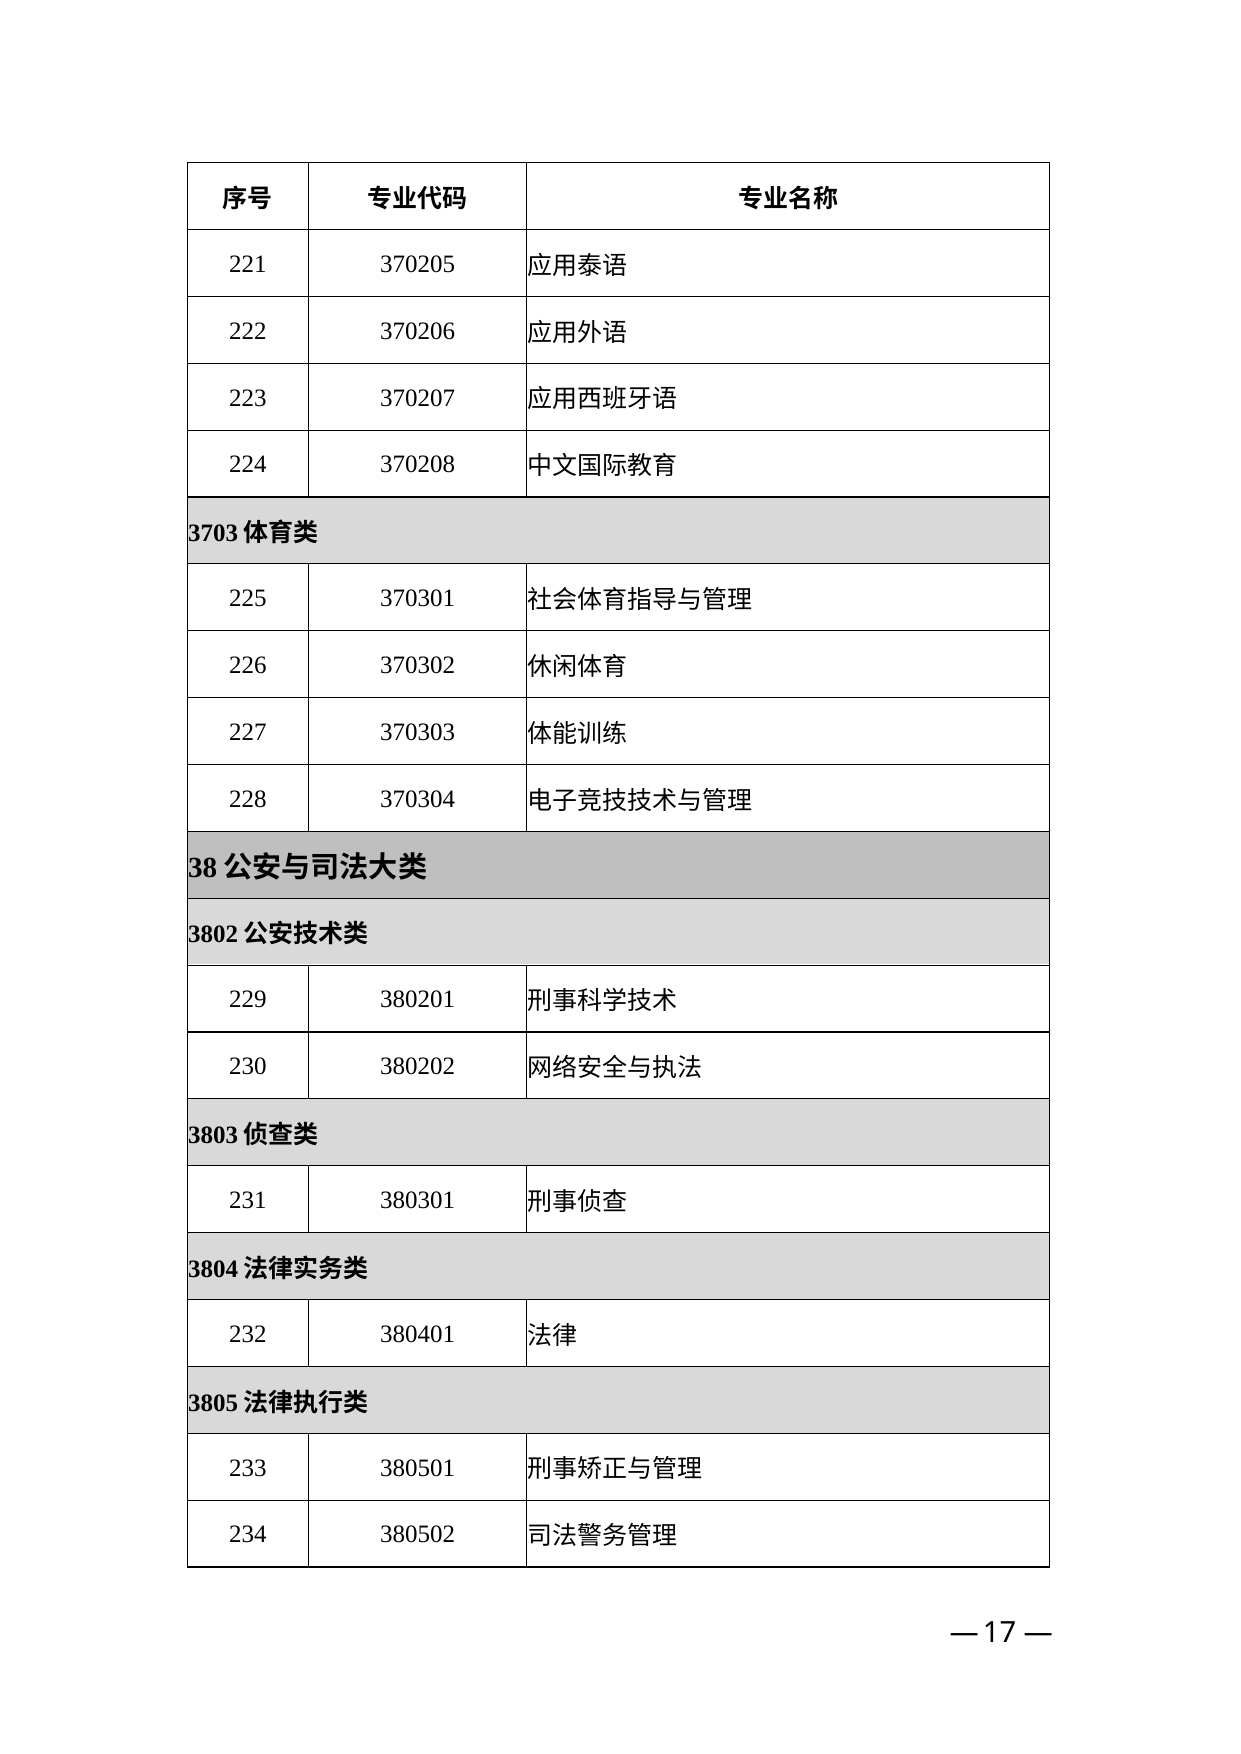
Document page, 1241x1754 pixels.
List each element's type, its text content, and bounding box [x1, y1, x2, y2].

table_cell 380401 [309, 1300, 526, 1366]
table_cell 370303 [309, 698, 526, 764]
table_cell 3805法律执行类 [188, 1367, 1049, 1433]
table_cell 休闲体育 [527, 631, 1049, 697]
table_cell 法律 [527, 1300, 1049, 1366]
table_cell 网络安全与执法 [527, 1033, 1049, 1098]
table_cell 刑事矫正与管理 [527, 1434, 1049, 1499]
table_cell 221 [188, 230, 308, 296]
table_cell 370208 [309, 431, 526, 496]
table_cell 370206 [309, 297, 526, 363]
table_cell 380301 [309, 1166, 526, 1232]
table_cell 刑事侦查 [527, 1166, 1049, 1232]
table_cell 应用西班牙语 [527, 364, 1049, 429]
table_cell 222 [188, 297, 308, 363]
table_cell 电子竞技技术与管理 [527, 765, 1049, 831]
table_cell 380502 [309, 1501, 526, 1566]
table_cell 370207 [309, 364, 526, 429]
table_header 专业代码 [309, 163, 526, 229]
table_cell 228 [188, 765, 308, 831]
table_cell 370301 [309, 564, 526, 630]
table_cell 226 [188, 631, 308, 697]
table_cell 应用泰语 [527, 230, 1049, 296]
table_cell 370304 [309, 765, 526, 831]
table_header 序号 [188, 163, 308, 229]
table_cell 380202 [309, 1033, 526, 1098]
table_cell 232 [188, 1300, 308, 1366]
table_cell 370205 [309, 230, 526, 296]
table_cell 3802公安技术类 [188, 899, 1049, 964]
table_cell 227 [188, 698, 308, 764]
table_cell 229 [188, 966, 308, 1031]
table_cell 中文国际教育 [527, 431, 1049, 496]
table_cell 380201 [309, 966, 526, 1031]
table_cell 3803侦查类 [188, 1099, 1049, 1165]
table_cell 234 [188, 1501, 308, 1566]
table_cell 370302 [309, 631, 526, 697]
table_cell 233 [188, 1434, 308, 1499]
table_cell 38公安与司法大类 [188, 832, 1049, 898]
table_cell 380501 [309, 1434, 526, 1499]
table_cell 司法警务管理 [527, 1501, 1049, 1566]
table_cell 刑事科学技术 [527, 966, 1049, 1031]
table_cell 体能训练 [527, 698, 1049, 764]
table_cell 应用外语 [527, 297, 1049, 363]
table_cell 3703体育类 [188, 498, 1049, 563]
table_cell 3804法律实务类 [188, 1233, 1049, 1299]
table_header 专业名称 [527, 163, 1049, 229]
table_cell 224 [188, 431, 308, 496]
table_cell 225 [188, 564, 308, 630]
table_cell 230 [188, 1033, 308, 1098]
table_cell 社会体育指导与管理 [527, 564, 1049, 630]
table_cell 231 [188, 1166, 308, 1232]
table_cell 223 [188, 364, 308, 429]
